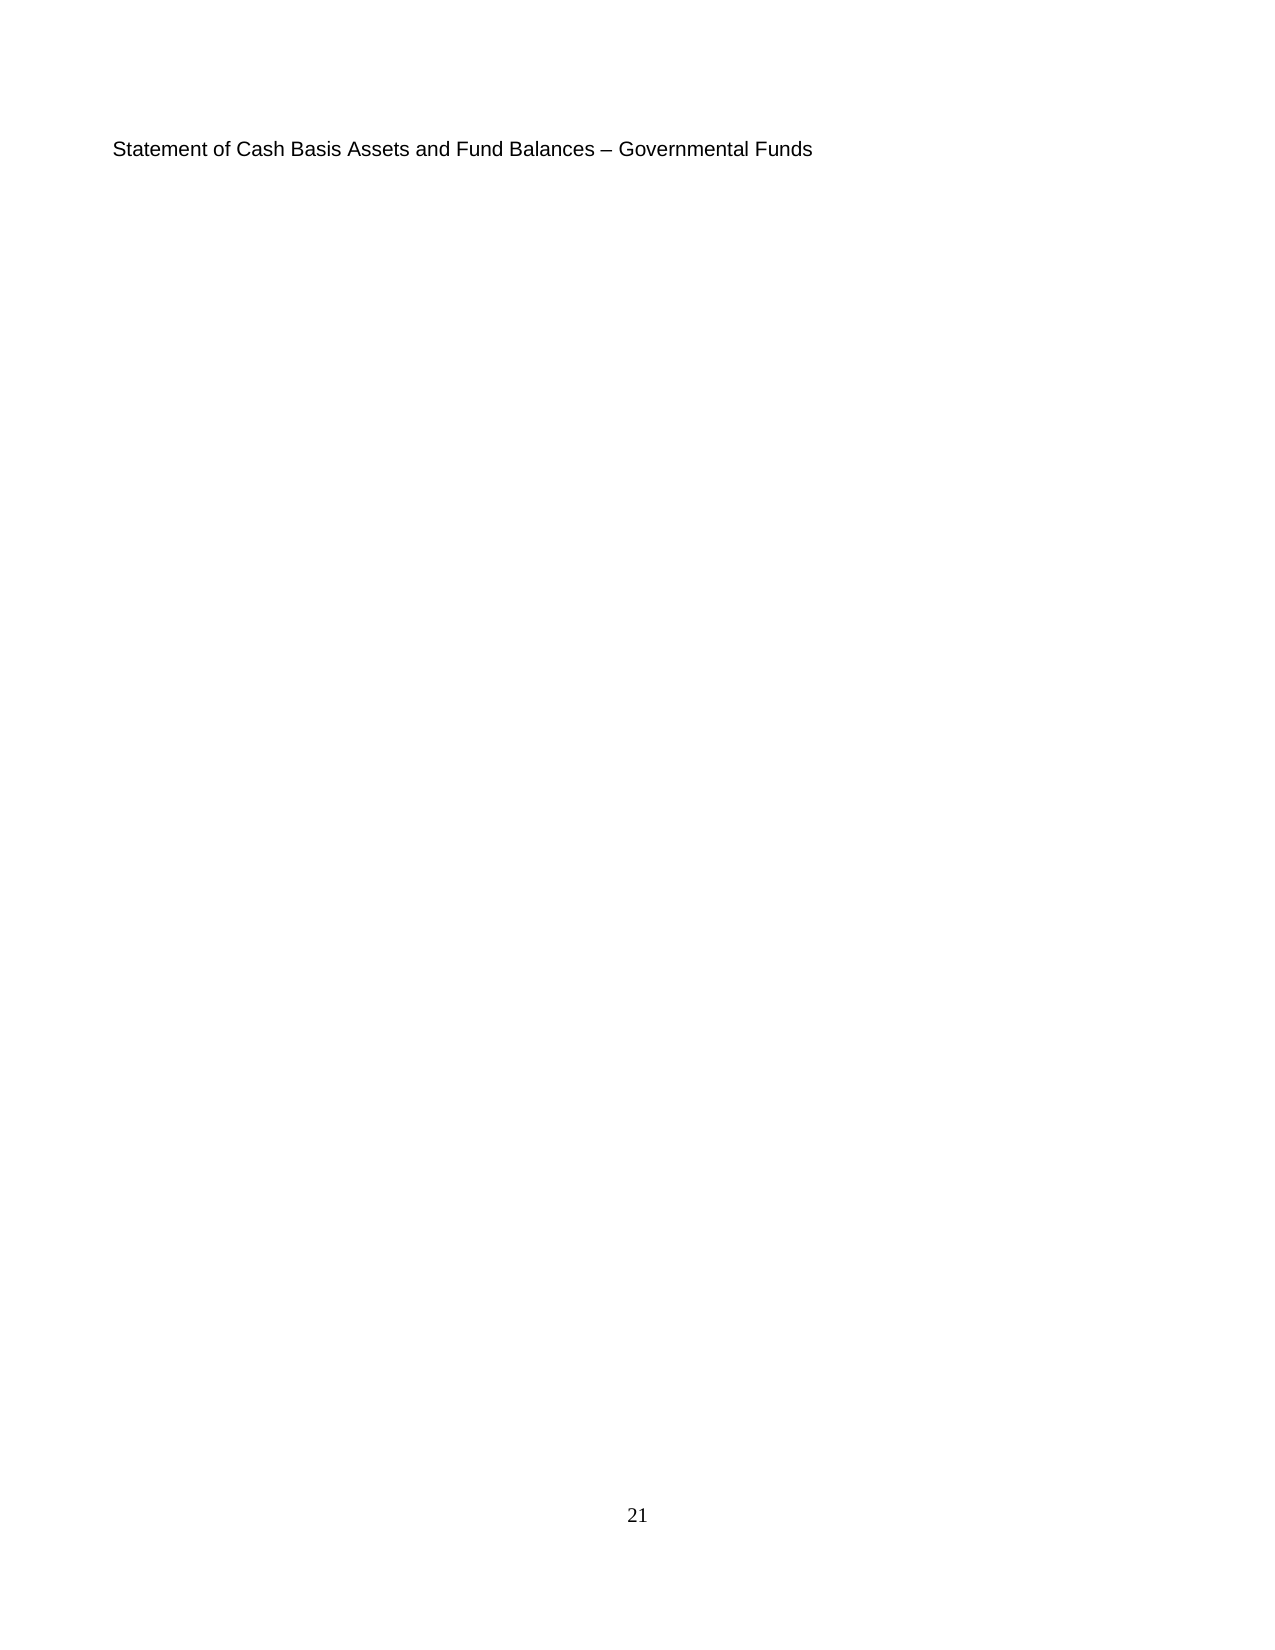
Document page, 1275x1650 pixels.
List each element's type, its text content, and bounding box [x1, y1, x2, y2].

subtitle Statement of Cash Basis Assets and Fund Balances – Governmental Funds [112, 136, 1162, 160]
